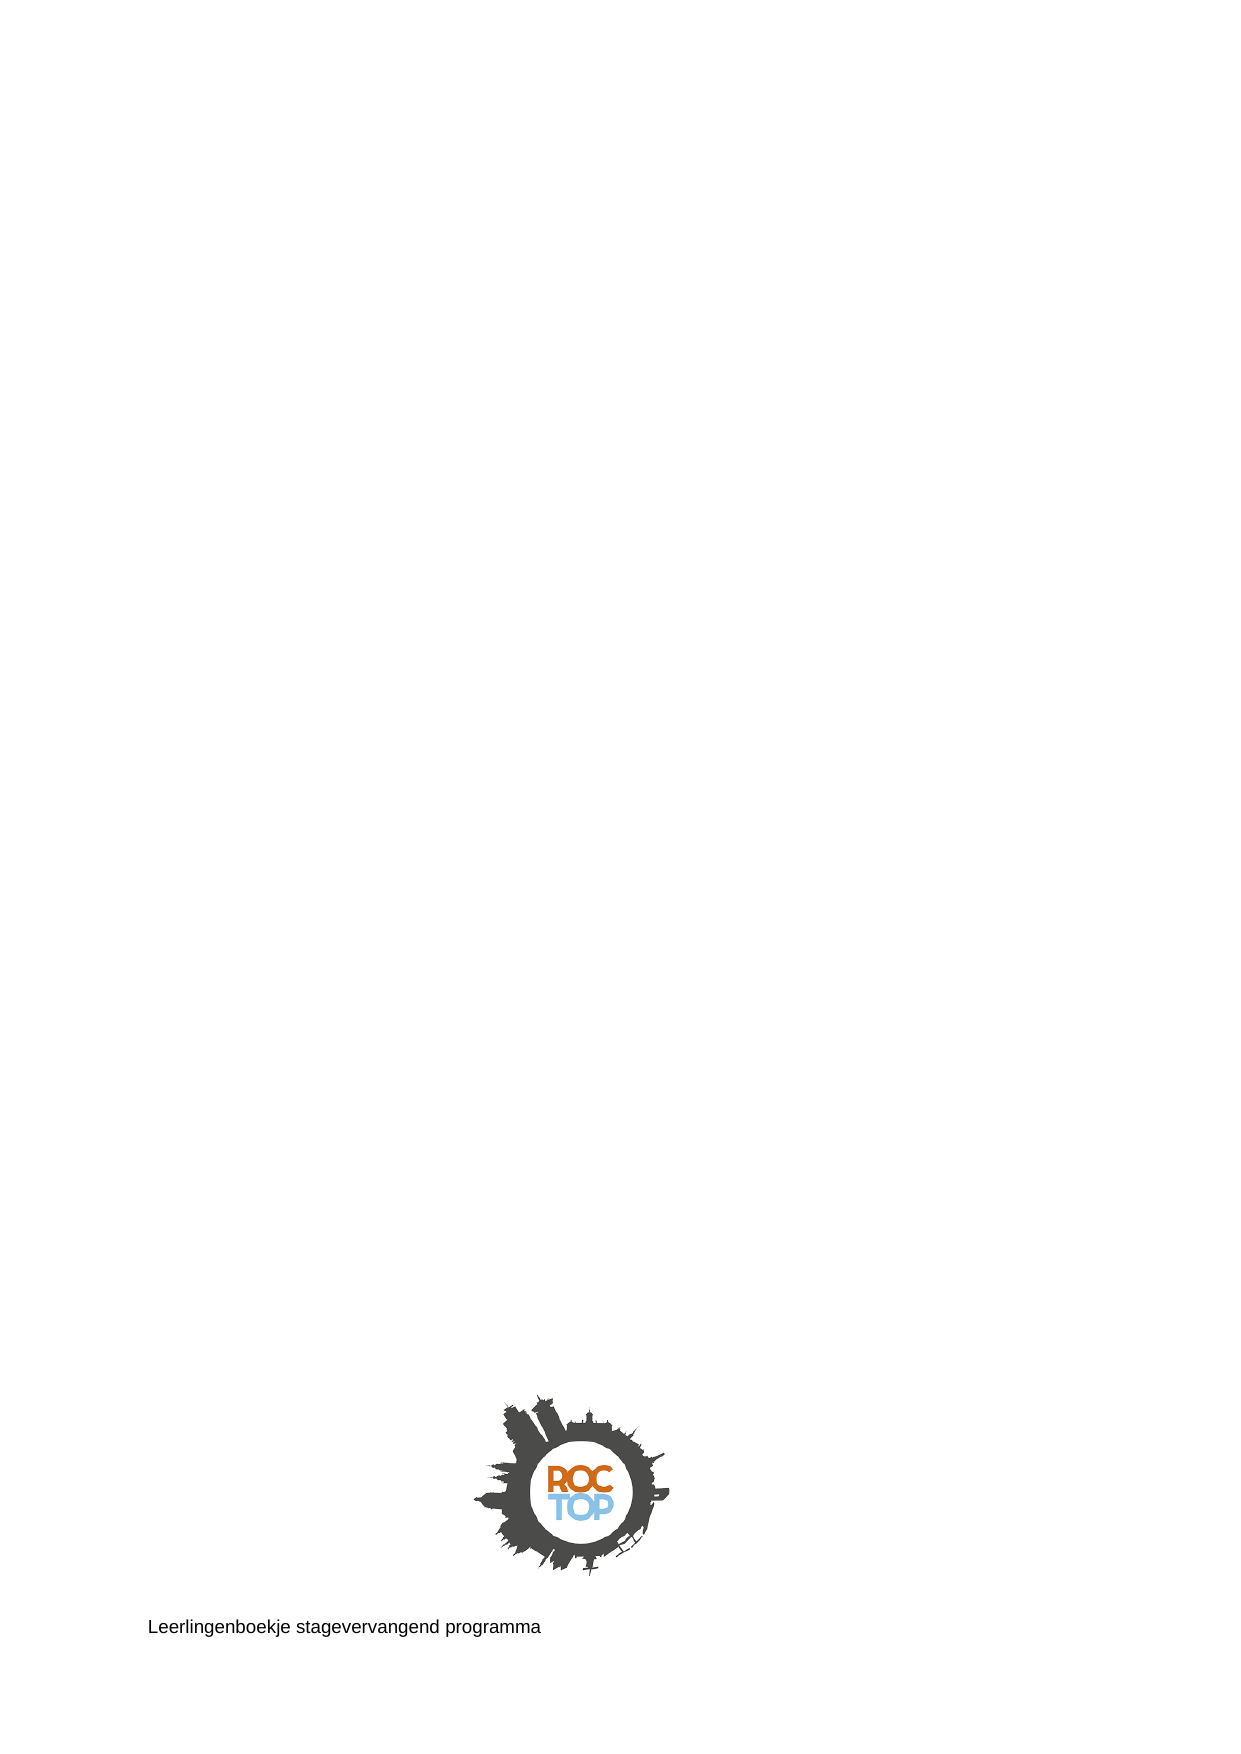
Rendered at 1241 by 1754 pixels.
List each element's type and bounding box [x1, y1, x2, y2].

picture [472, 1383, 670, 1581]
